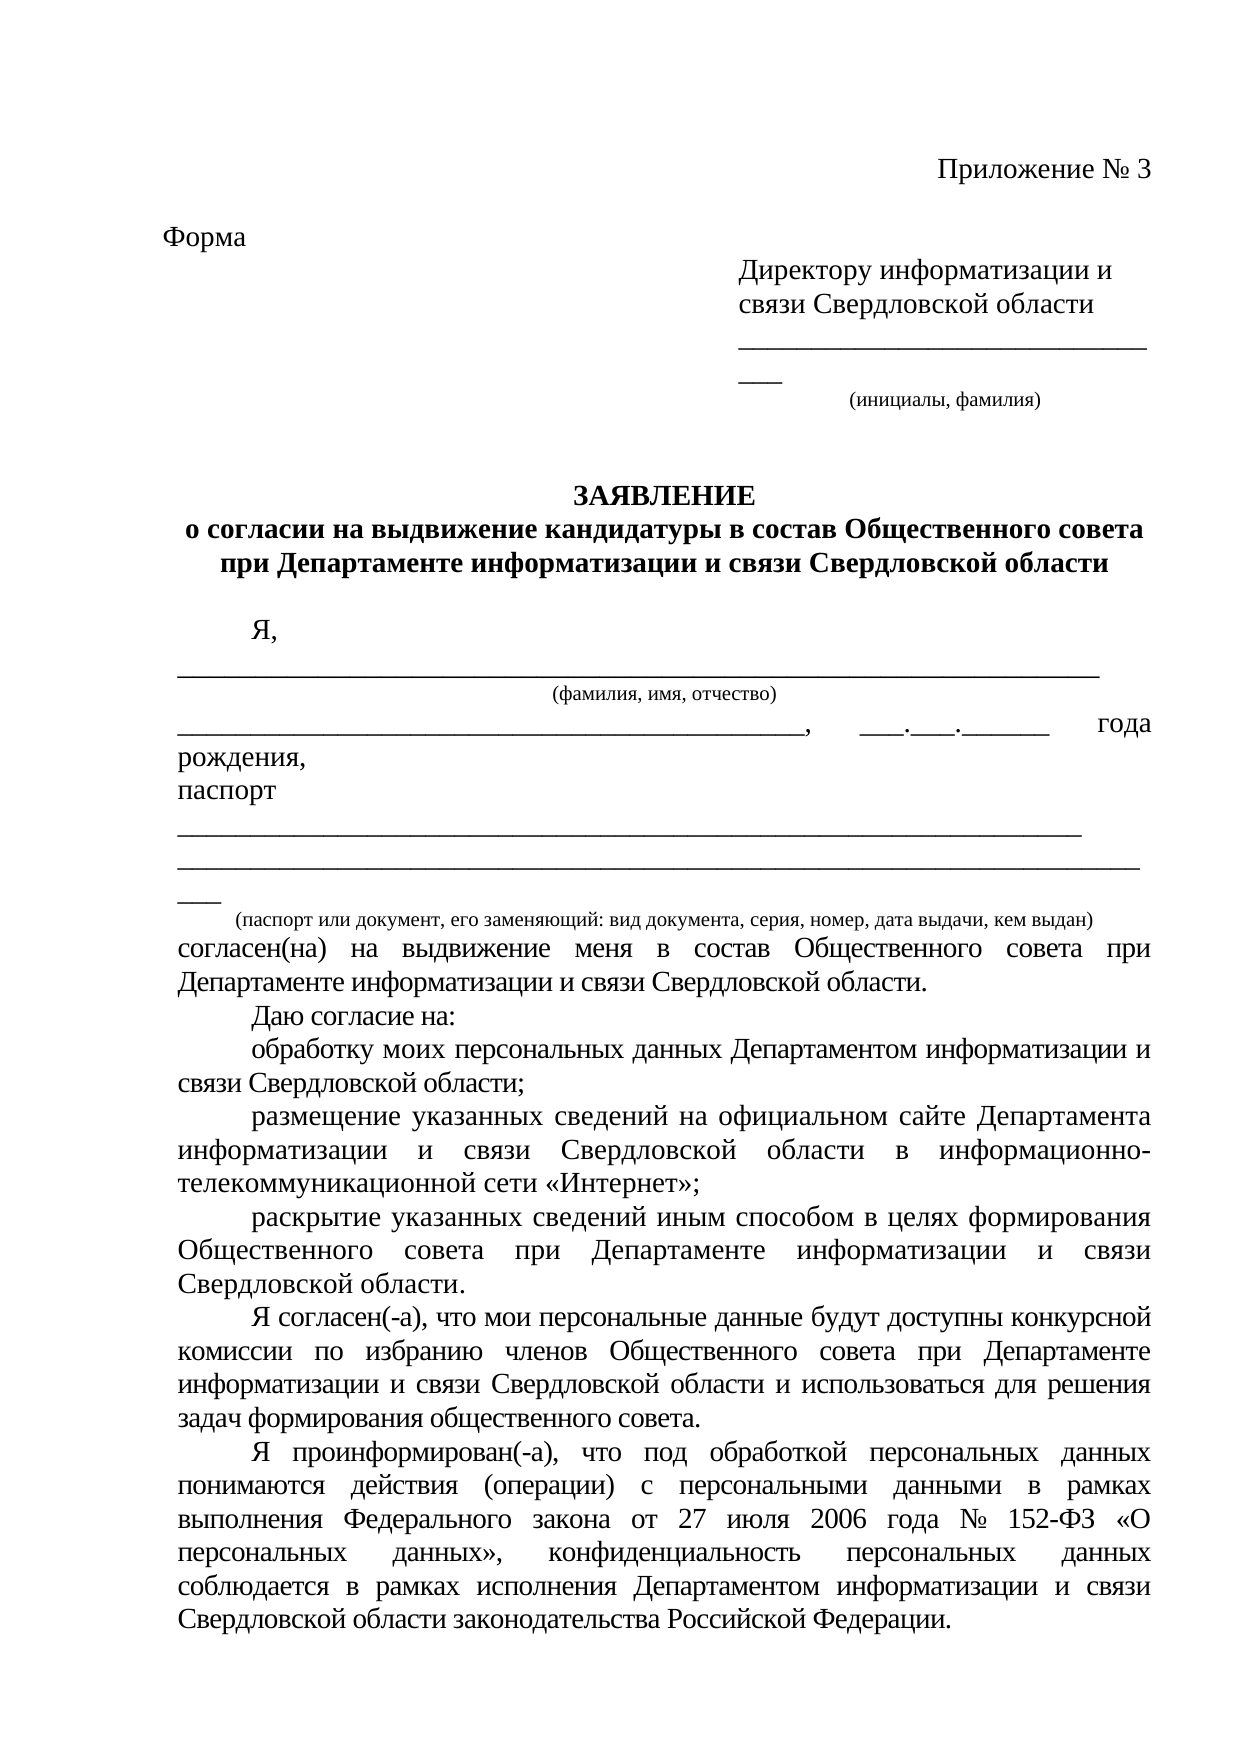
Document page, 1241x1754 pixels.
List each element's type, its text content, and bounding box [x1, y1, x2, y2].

text _______________________________ [738, 319, 1152, 386]
text Я проинформирован(-а), что под обработкой персональных данных понимаются действия (операции) с персональными данными в рамках выполнения Федерального закона от 27 июля 2006 года № 152-ФЗ «О персональных данных», конфиденциальность персональных данных соблюдается в рамках исполнения Департаментом информатизации и связи Свердловской области законодательства Российской Федерации. [177, 1434, 1152, 1635]
text Я, ___________________________________________________________ [177, 612, 1152, 681]
text согласен(на) на выдвижение меня в состав Общественного совета при Департаменте информатизации и связи Свердловской области. [177, 931, 1152, 998]
text (инициалы, фамилия) [738, 386, 1152, 411]
text паспорт ______________________________________________________________ [177, 772, 1152, 839]
text Я согласен(-а), что мои персональные данные будут доступны конкурсной комиссии по избранию членов Общественного совета при Департаменте информатизации и связи Свердловской области и использоваться для решения задач формирования общественного совета. [177, 1299, 1152, 1434]
text Даю согласие на: [177, 998, 1152, 1031]
text (фамилия, имя, отчество) [177, 681, 1152, 705]
text при Департаменте информатизации и связи Свердловской области [177, 545, 1152, 578]
text раскрытие указанных сведений иным способом в целях формирования Общественного совета при Департаменте информатизации и связи Свердловской области. [177, 1199, 1152, 1299]
text Форма [162, 219, 1152, 252]
text _____________________________________________________________________ [177, 839, 1152, 907]
text Приложение № 3 [738, 152, 1152, 185]
text размещение указанных сведений на официальном сайте Департамента информатизации и связи Свердловской области в информационно-телекоммуникационной сети «Интернет»; [177, 1098, 1152, 1199]
text о согласии на выдвижение кандидатуры в состав Общественного совета [177, 511, 1152, 545]
text ЗАЯВЛЕНИЕ [177, 478, 1152, 511]
text ___________________________________________, ___.___.______ года рождения, [177, 705, 1152, 772]
text Директору информатизации и связи Свердловской области [738, 252, 1152, 319]
text (паспорт или документ, его заменяющий: вид документа, серия, номер, дата выдачи, кем выдан) [177, 907, 1152, 931]
text обработку моих персональных данных Департаментом информатизации и связи Свердловской области; [177, 1031, 1152, 1098]
